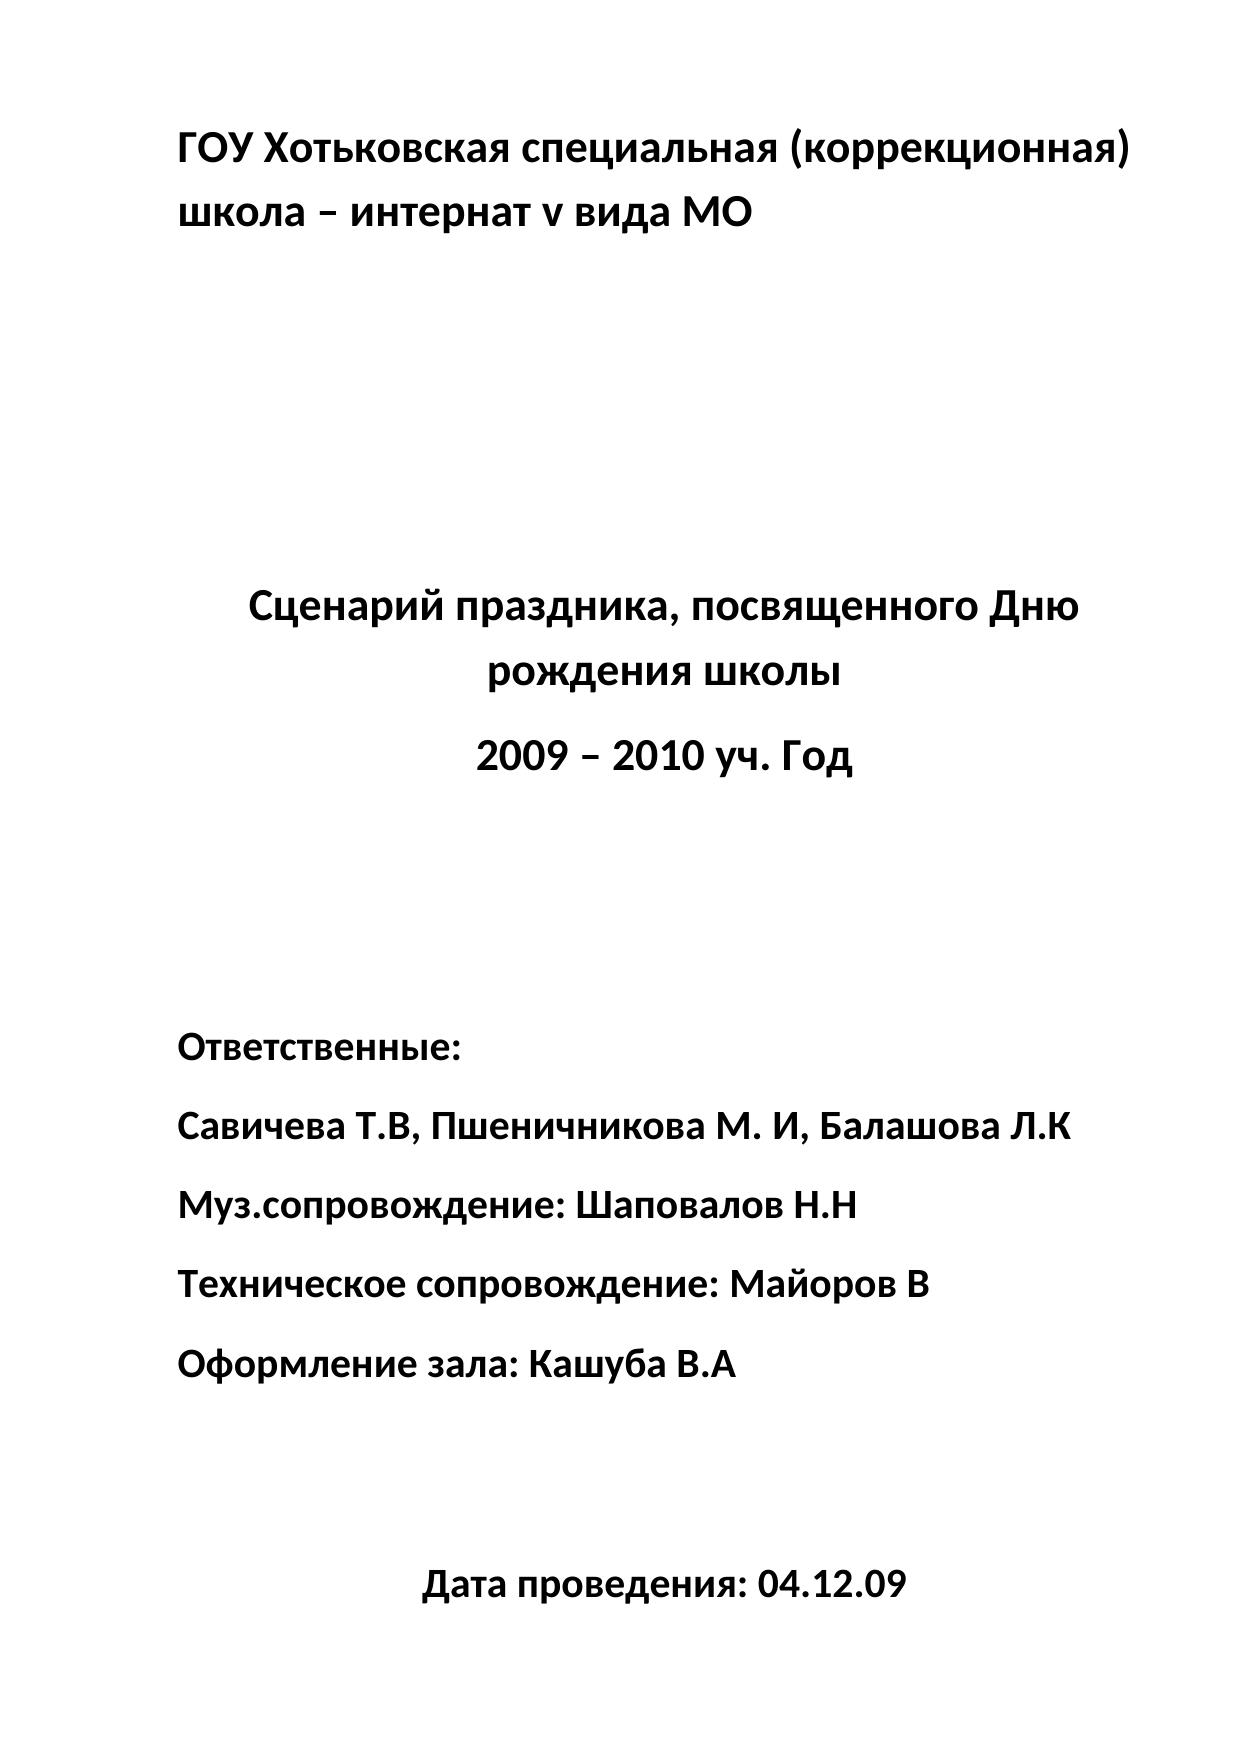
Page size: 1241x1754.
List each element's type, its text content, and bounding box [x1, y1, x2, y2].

text ГОУ Хотьковская специальная (коррекционная) школа – интернат v вида МО [177, 118, 1152, 238]
text Сценарий праздника, посвященного Дню рождения школы [177, 576, 1152, 697]
text 2009 – 2010 уч. Год [177, 726, 1152, 782]
text Оформление зала: Кашуба В.А [177, 1337, 1152, 1387]
text Савичева Т.В, Пшеничникова М. И, Балашова Л.К [177, 1099, 1152, 1149]
text Муз.сопровождение: Шаповалов Н.Н [177, 1178, 1152, 1229]
text Техническое сопровождение: Майоров В [177, 1257, 1152, 1308]
text Ответственные: [177, 1019, 1152, 1070]
text Дата проведения: 04.12.09 [177, 1557, 1152, 1608]
